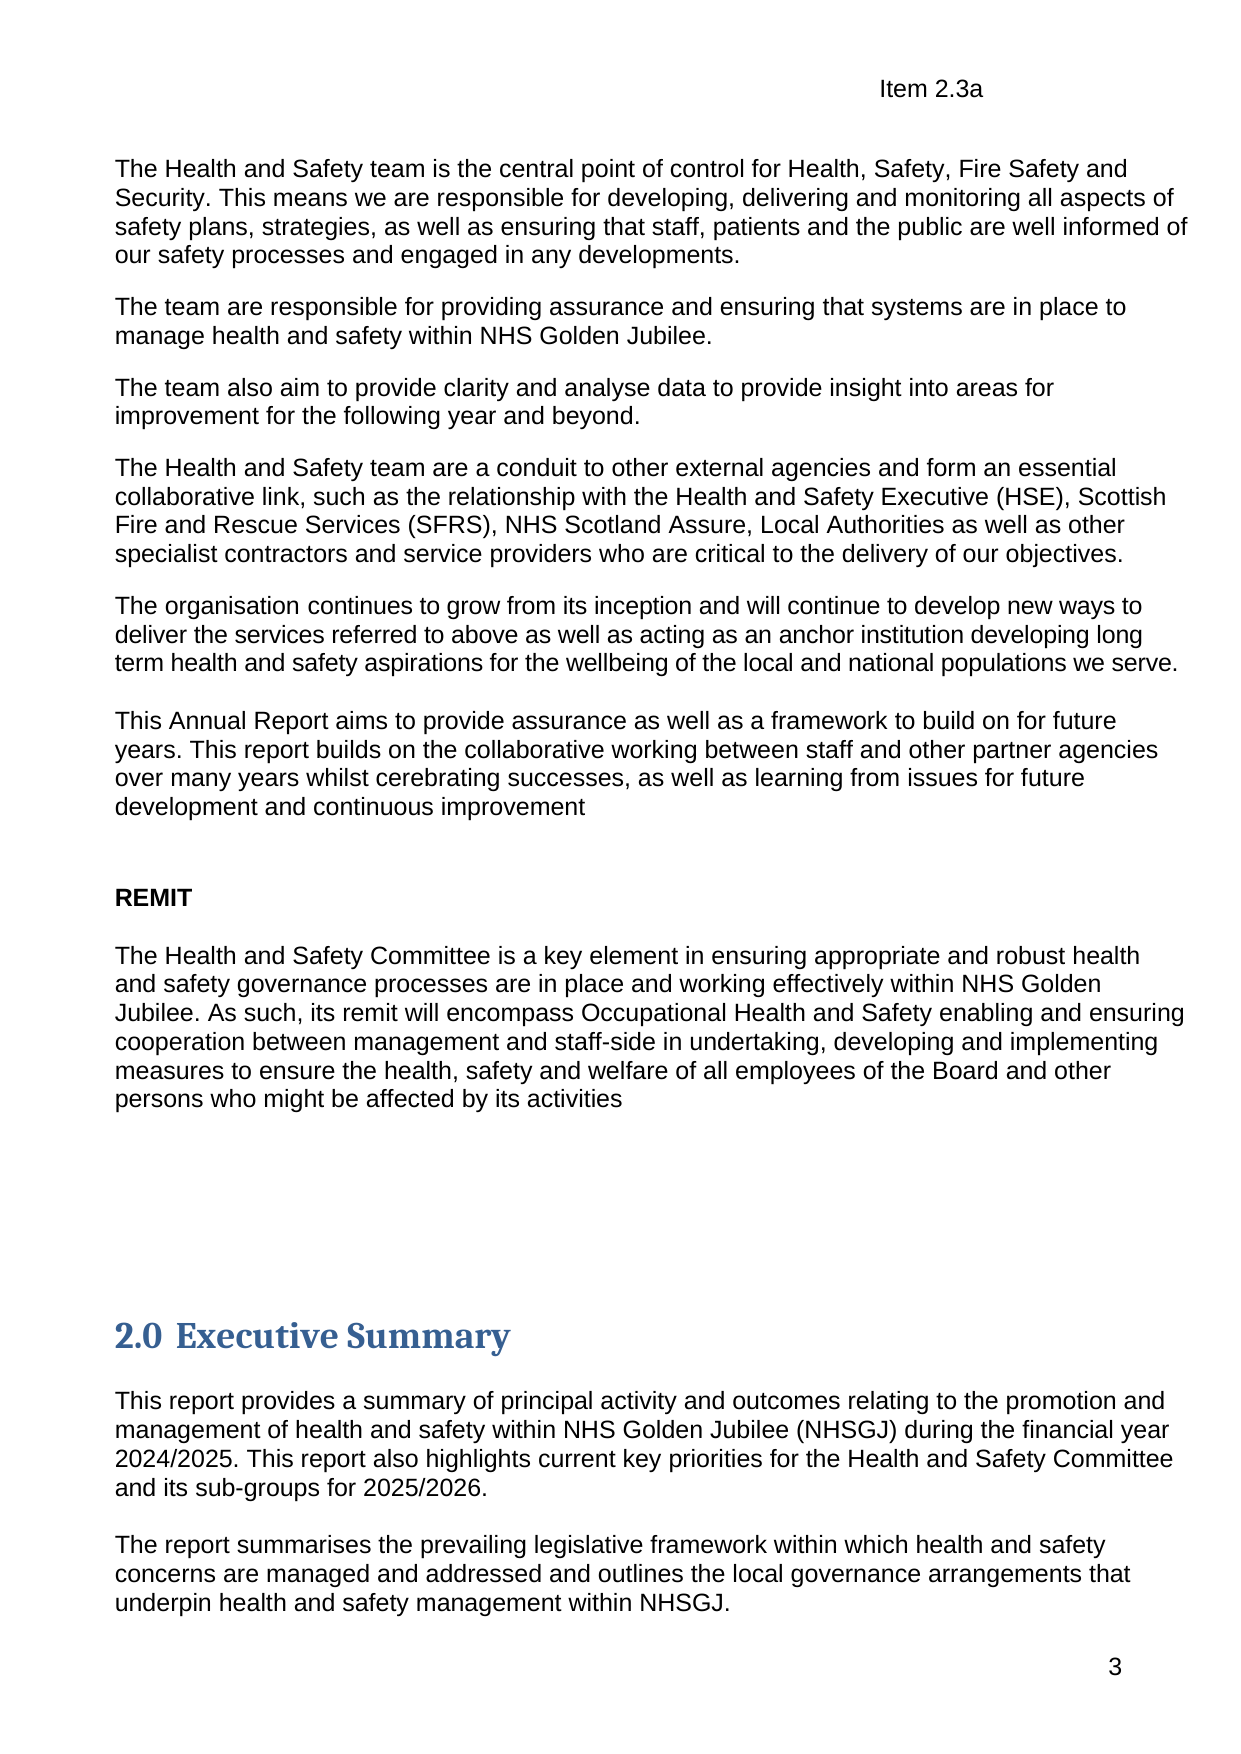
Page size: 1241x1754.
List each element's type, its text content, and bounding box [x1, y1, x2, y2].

table_cell REMIT The Health and Safety Committee is a key element in ensuring appropriate and robust health and safety governance processes are in place and working effectively within NHS Golden Jubilee. As such, its remit will encompass Occupational Health and Safety enabling and ensuring cooperation between management and staff-side in undertaking, developing and implementing measures to ensure the health, safety and welfare of all employees of the Board and other persons who might be affected by its activities [103, 850, 1201, 1286]
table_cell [103, 1286, 1201, 1616]
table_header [103, 131, 1201, 850]
